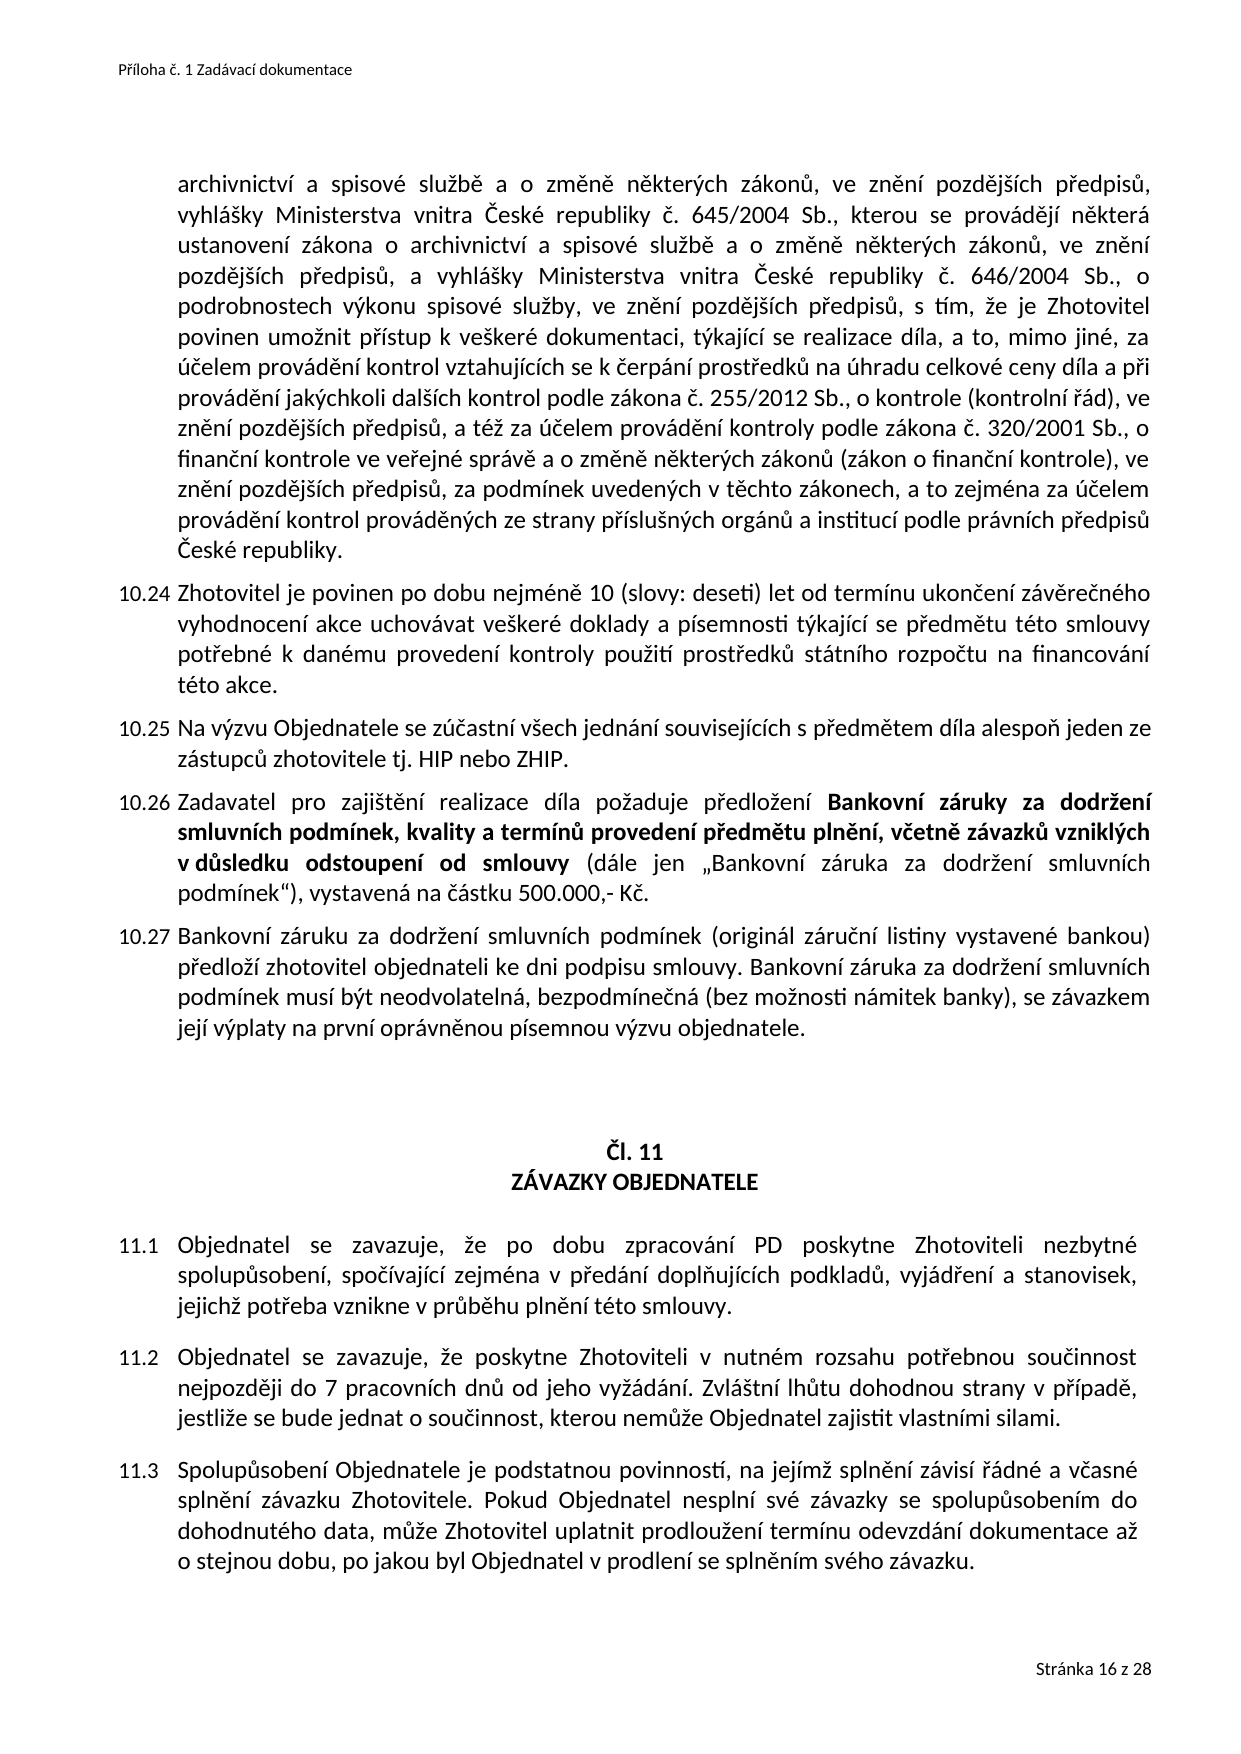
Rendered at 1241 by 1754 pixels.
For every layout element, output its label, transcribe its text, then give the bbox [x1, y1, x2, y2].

list Zadavatel pro zajištění realizace díla požaduje předložení Bankovní záruky za dodržení smluvních podmínek, kvality a termínů provedení předmětu plnění, včetně závazků vzniklých v důsledku odstoupení od smlouvy (dále jen „Bankovní záruka za dodržení smluvních podmínek“), vystavená na částku 500.000,- Kč. [118, 786, 1152, 908]
list Na výzvu Objednatele se zúčastní všech jednání souvisejících s předmětem díla alespoň jeden ze zástupců zhotovitele tj. HIP nebo ZHIP. [118, 712, 1152, 773]
list Objednatel se zavazuje, že po dobu zpracování PD poskytne Zhotoviteli nezbytné spolupůsobení, spočívající zejména v předání doplňujících podkladů, vyjádření a stanovisek, jejichž potřeba vznikne v průběhu plnění této smlouvy. [118, 1229, 1139, 1321]
text Čl. 11 [118, 1136, 1152, 1166]
list Zhotovitel je povinen po dobu nejméně 10 (slovy: deseti) let od termínu ukončení závěrečného vyhodnocení akce uchovávat veškeré doklady a písemnosti týkající se předmětu této smlouvy potřebné k danému provedení kontroly použití prostředků státního rozpočtu na financování této akce. [118, 578, 1152, 700]
text ZÁVAZKY OBJEDNATELE [118, 1166, 1152, 1197]
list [118, 168, 1152, 565]
list Spolupůsobení Objednatele je podstatnou povinností, na jejímž splnění závisí řádné a včasné splnění závazku Zhotovitele. Pokud Objednatel nesplní své závazky se spolupůsobením do dohodnutého data, může Zhotovitel uplatnit prodloužení termínu odevzdání dokumentace až o stejnou dobu, po jakou byl Objednatel v prodlení se splněním svého závazku. [118, 1454, 1139, 1576]
list Objednatel se zavazuje, že poskytne Zhotoviteli v nutném rozsahu potřebnou součinnost nejpozději do 7 pracovních dnů od jeho vyžádání. Zvláštní lhůtu dohodnou strany v případě, jestliže se bude jednat o součinnost, kterou nemůže Objednatel zajistit vlastními silami. [118, 1342, 1139, 1433]
list Bankovní záruku za dodržení smluvních podmínek (originál záruční listiny vystavené bankou) předloží zhotovitel objednateli ke dni podpisu smlouvy. Bankovní záruka za dodržení smluvních podmínek musí být neodvolatelná, bezpodmínečná (bez možnosti námitek banky), se závazkem její výplaty na první oprávněnou písemnou výzvu objednatele. [118, 920, 1152, 1042]
